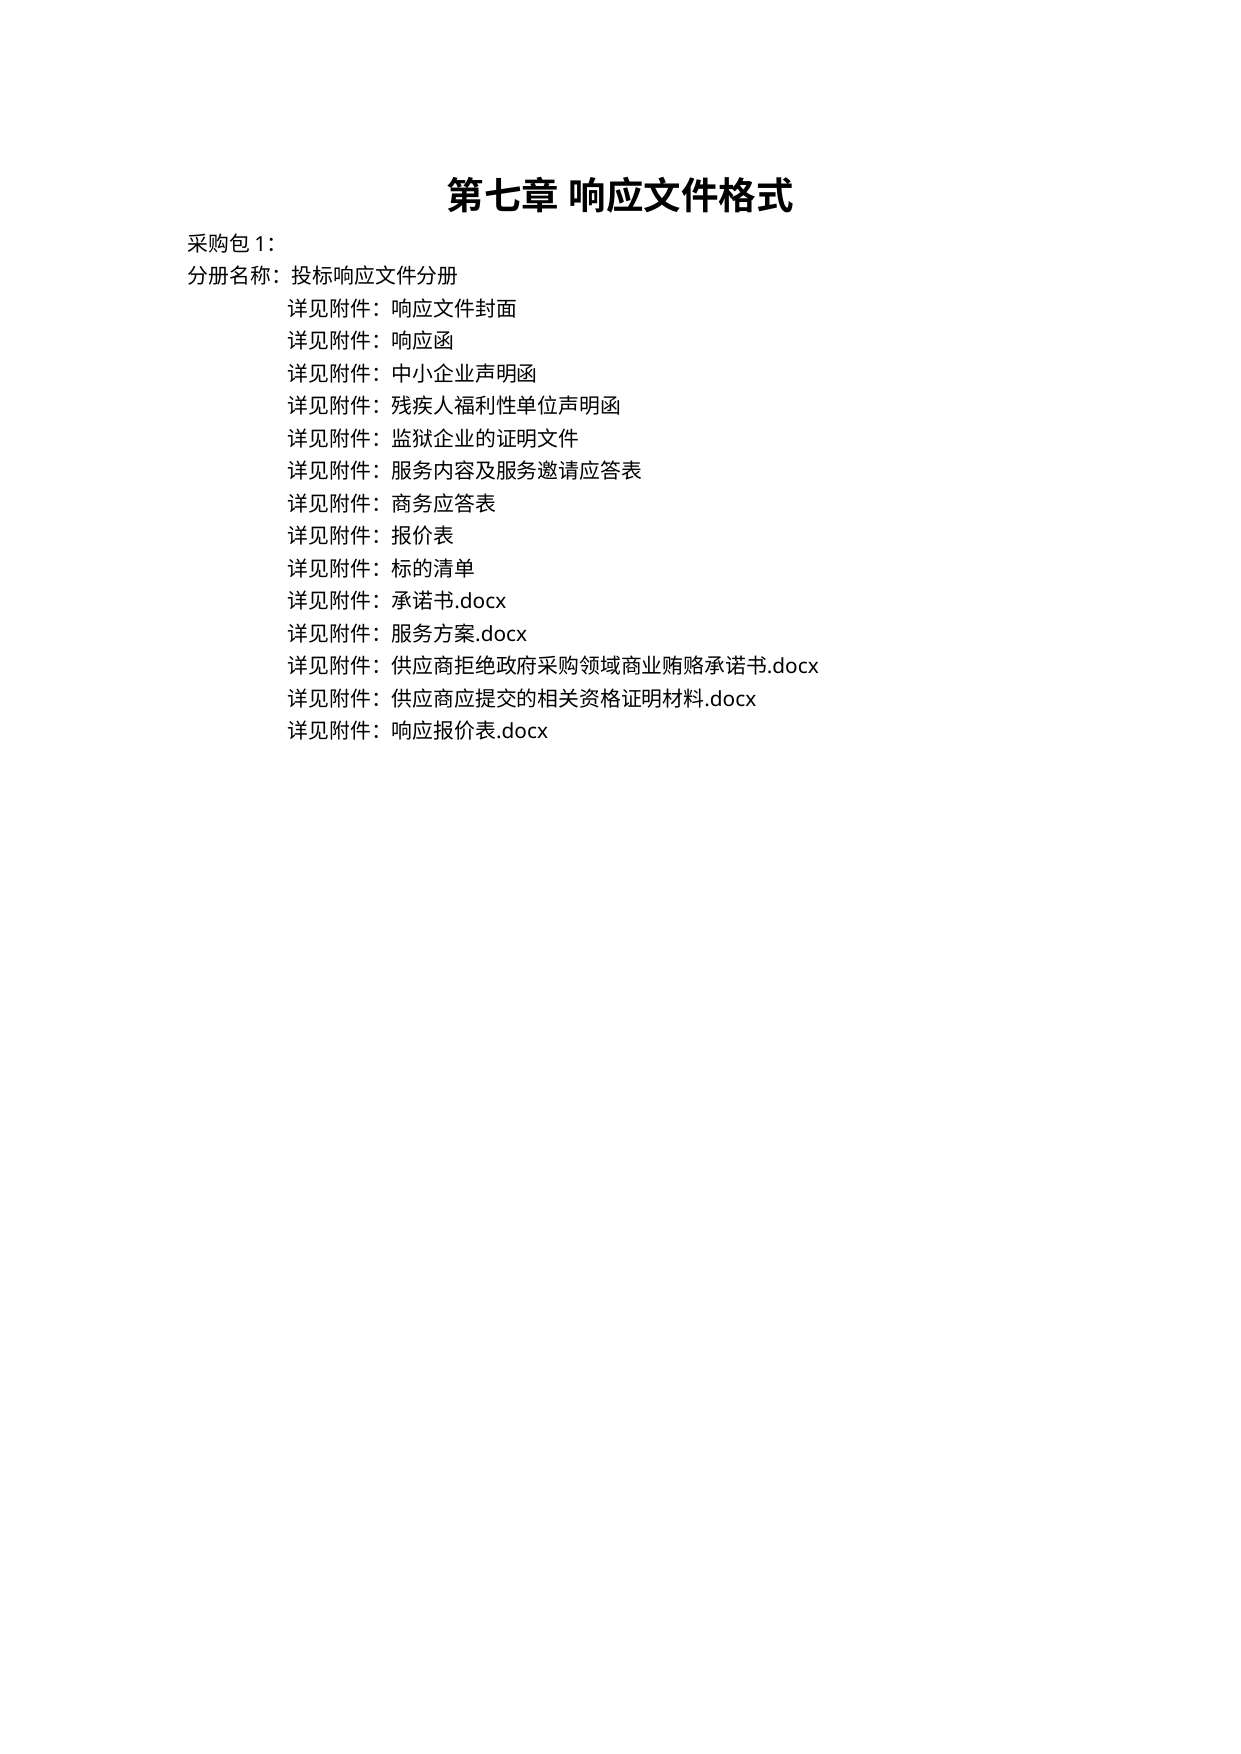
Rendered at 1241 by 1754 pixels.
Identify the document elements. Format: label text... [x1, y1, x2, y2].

text 采购包1： [187, 227, 1053, 259]
text 详见附件：标的清单 [187, 552, 1053, 584]
text 详见附件：响应报价表.docx [187, 714, 1053, 747]
text 详见附件：供应商应提交的相关资格证明材料.docx [187, 682, 1053, 714]
text 详见附件：响应文件封面 [187, 292, 1053, 324]
text 详见附件：商务应答表 [187, 487, 1053, 519]
text 详见附件：服务方案.docx [187, 617, 1053, 649]
text 详见附件：响应函 [187, 324, 1053, 357]
text 详见附件：监狱企业的证明文件 [187, 422, 1053, 454]
text 详见附件：报价表 [187, 519, 1053, 552]
text 详见附件：服务内容及服务邀请应答表 [187, 454, 1053, 487]
text 详见附件：承诺书.docx [187, 584, 1053, 617]
text 详见附件：中小企业声明函 [187, 357, 1053, 389]
text 详见附件：供应商拒绝政府采购领域商业贿赂承诺书.docx [187, 649, 1053, 682]
text 详见附件：残疾人福利性单位声明函 [187, 389, 1053, 422]
text 分册名称：投标响应文件分册 [187, 259, 1053, 292]
text 第七章 响应文件格式 [187, 162, 1053, 227]
